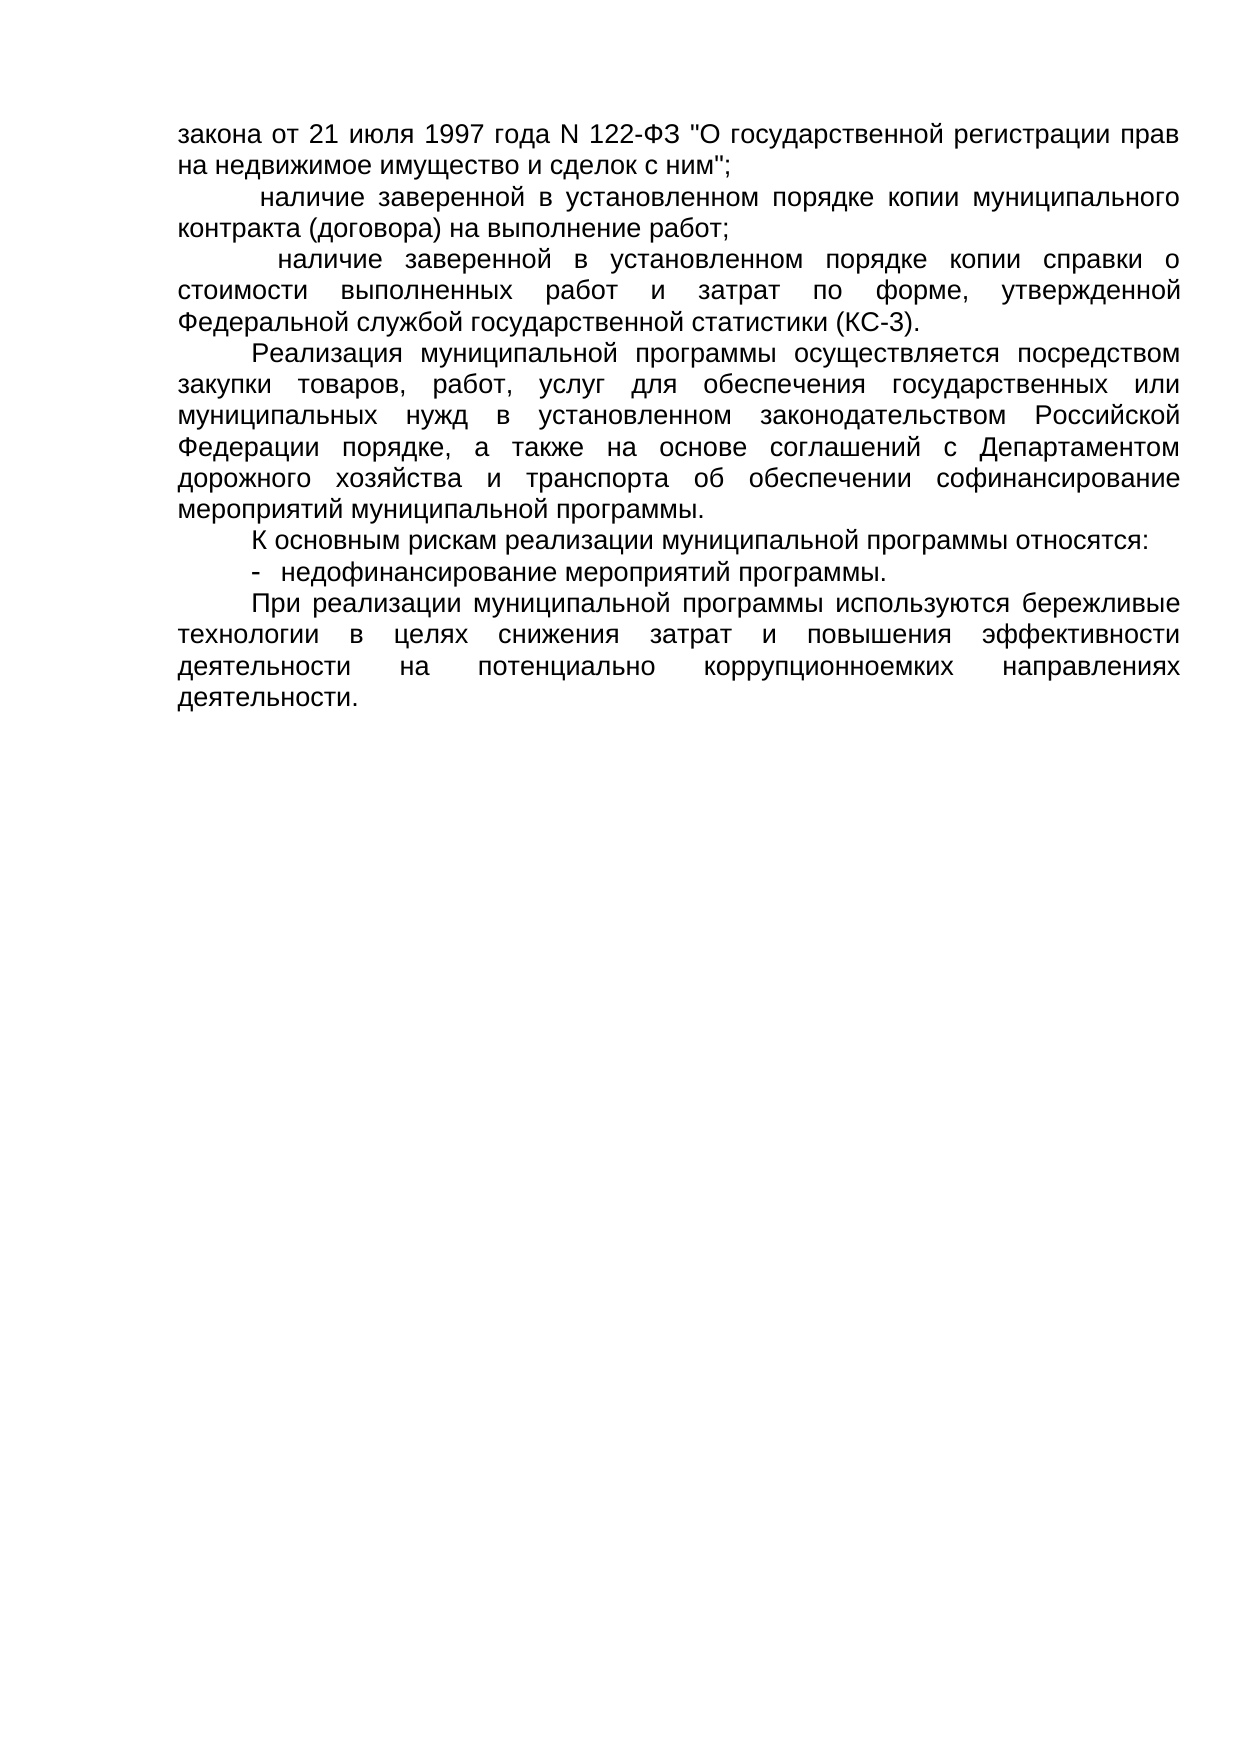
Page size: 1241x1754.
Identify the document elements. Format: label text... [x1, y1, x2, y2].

text При реализации муниципальной программы используются бережливые технологии в целях снижения затрат и повышения эффективности деятельности на потенциально коррупционноемких направлениях деятельности. [177, 587, 1181, 712]
text К основным рискам реализации муниципальной программы относятся: [177, 524, 1181, 556]
text Реализация муниципальной программы осуществляется посредством закупки товаров, работ, услуг для обеспечения государственных или муниципальных нужд в установленном законодательством Российской Федерации порядке, а также на основе соглашений с Департаментом дорожного хозяйства и транспорта об обеспечении софинансирование мероприятий муниципальной программы. [177, 337, 1181, 524]
text наличие заверенной в установленном порядке копии справки о стоимости выполненных работ и затрат по форме, утвержденной Федеральной службой государственной статистики (КС-3). [177, 243, 1181, 337]
text наличие заверенной в установленном порядке копии муниципального контракта (договора) на выполнение работ; [177, 181, 1181, 243]
list недофинансирование мероприятий программы. [177, 556, 1181, 587]
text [177, 118, 1181, 181]
